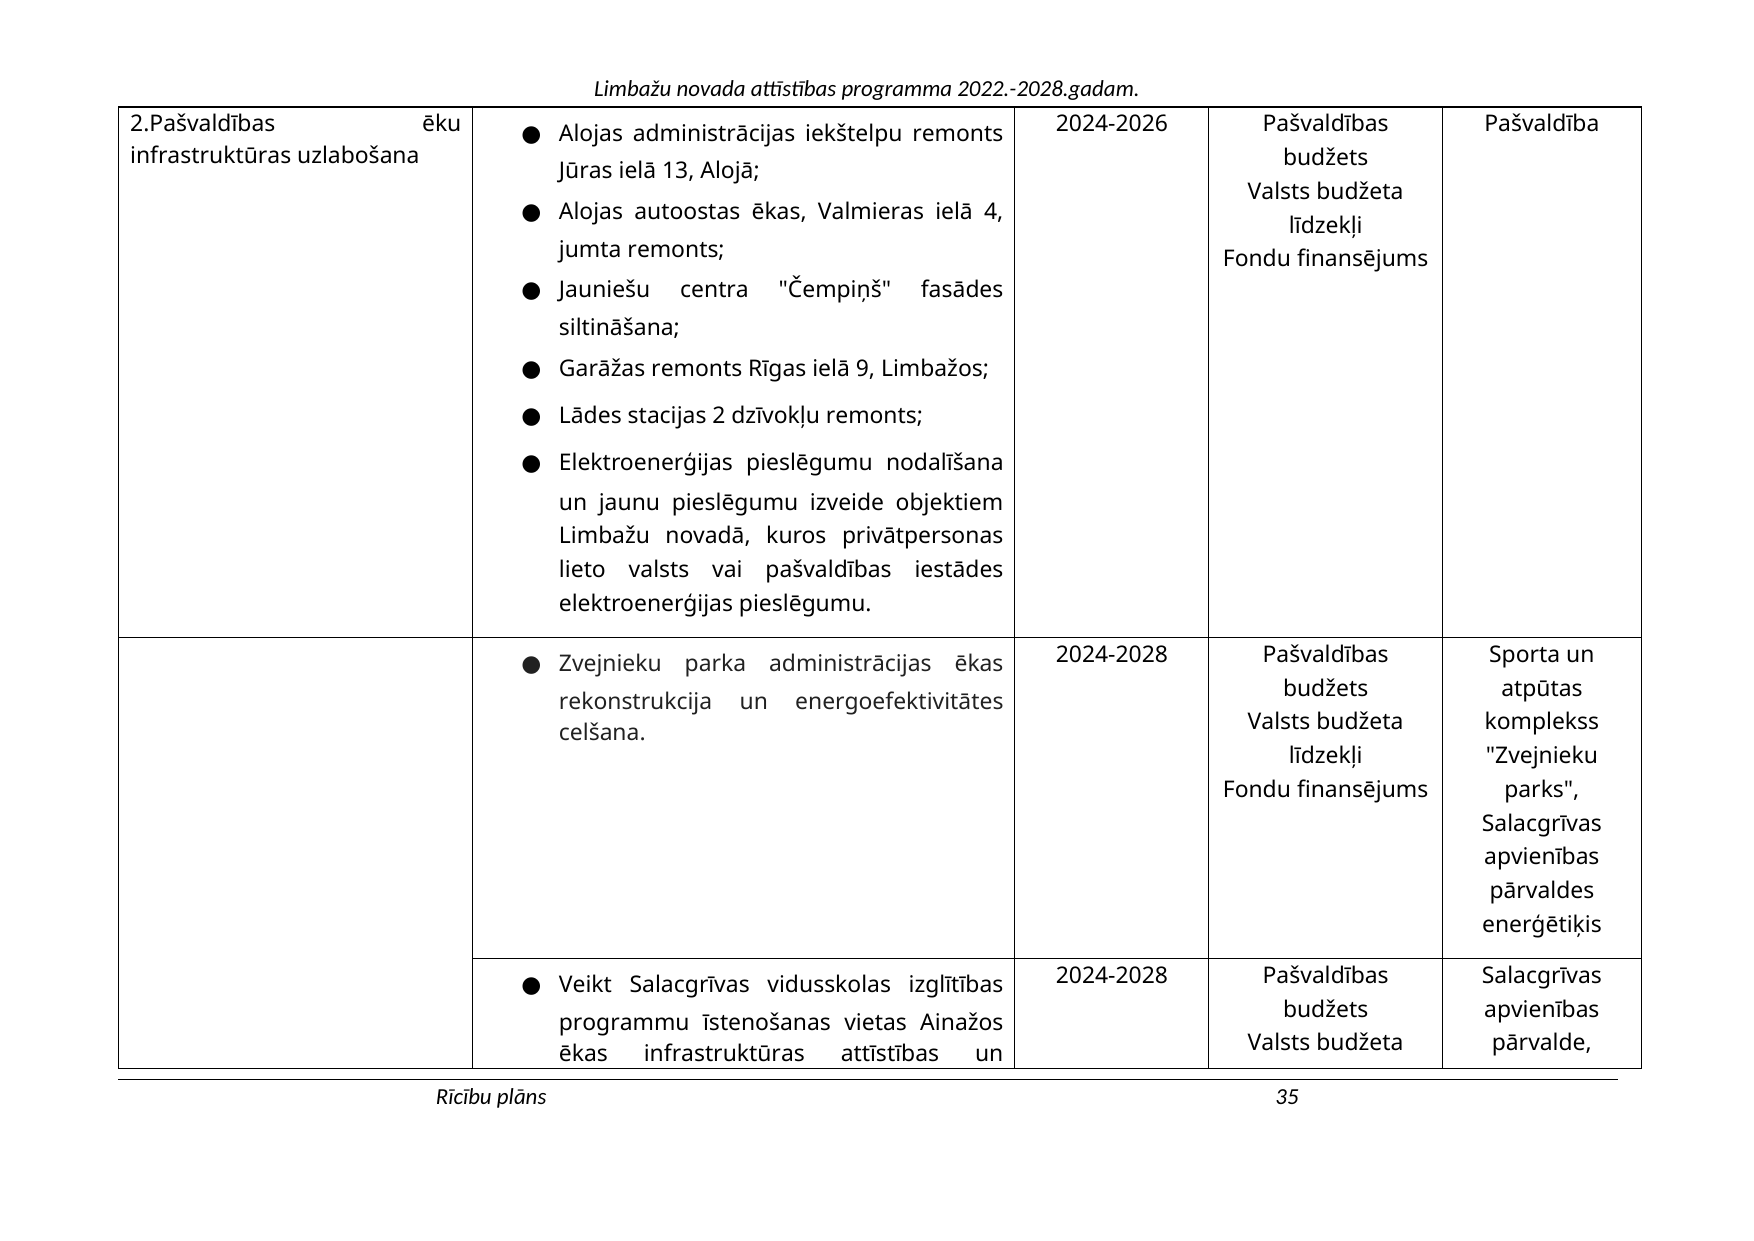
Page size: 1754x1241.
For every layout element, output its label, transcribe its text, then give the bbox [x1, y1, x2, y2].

table_cell [119, 638, 472, 1068]
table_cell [1443, 959, 1641, 1068]
table_cell Alojas administrācijas iekštelpu remonts Jūras ielā 13, Alojā; Alojas autoostas ēkas, Valmieras ielā 4, jumta remonts; Jauniešu centra "Čempiņš" fasādes siltināšana; Garāžas remonts Rīgas ielā 9, Limbažos; Lādes stacijas 2 dzīvokļu remonts; Elektroenerģijas pieslēgumu nodalīšana un jaunu pieslēgumu izveide objektiem Limbažu novadā, kuros privātpersonas lieto valsts vai pašvaldības iestādes elektroenerģijas pieslēgumu. [473, 108, 1014, 637]
table_cell 2024-2028 [1015, 638, 1208, 958]
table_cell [473, 959, 1014, 1068]
table_cell Sporta un atpūtas komplekss "Zvejnieku parks", Salacgrīvas apvienības pārvaldes enerģētiķis [1443, 638, 1641, 958]
table_cell 2024-2026 [1015, 108, 1208, 637]
table_cell 2.Pašvaldības ēku infrastruktūras uzlabošana [119, 108, 472, 637]
table_cell Zvejnieku parka administrācijas ēkas rekonstrukcija un energoefektivitātes celšana. [473, 638, 1014, 958]
table_cell Pašvaldība [1443, 108, 1641, 637]
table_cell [1209, 108, 1442, 637]
table_cell 2024-2028 [1015, 959, 1208, 1068]
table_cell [1209, 959, 1442, 1068]
table_cell Pašvaldības budžets Valsts budžeta līdzekļi Fondu finansējums [1209, 638, 1442, 958]
